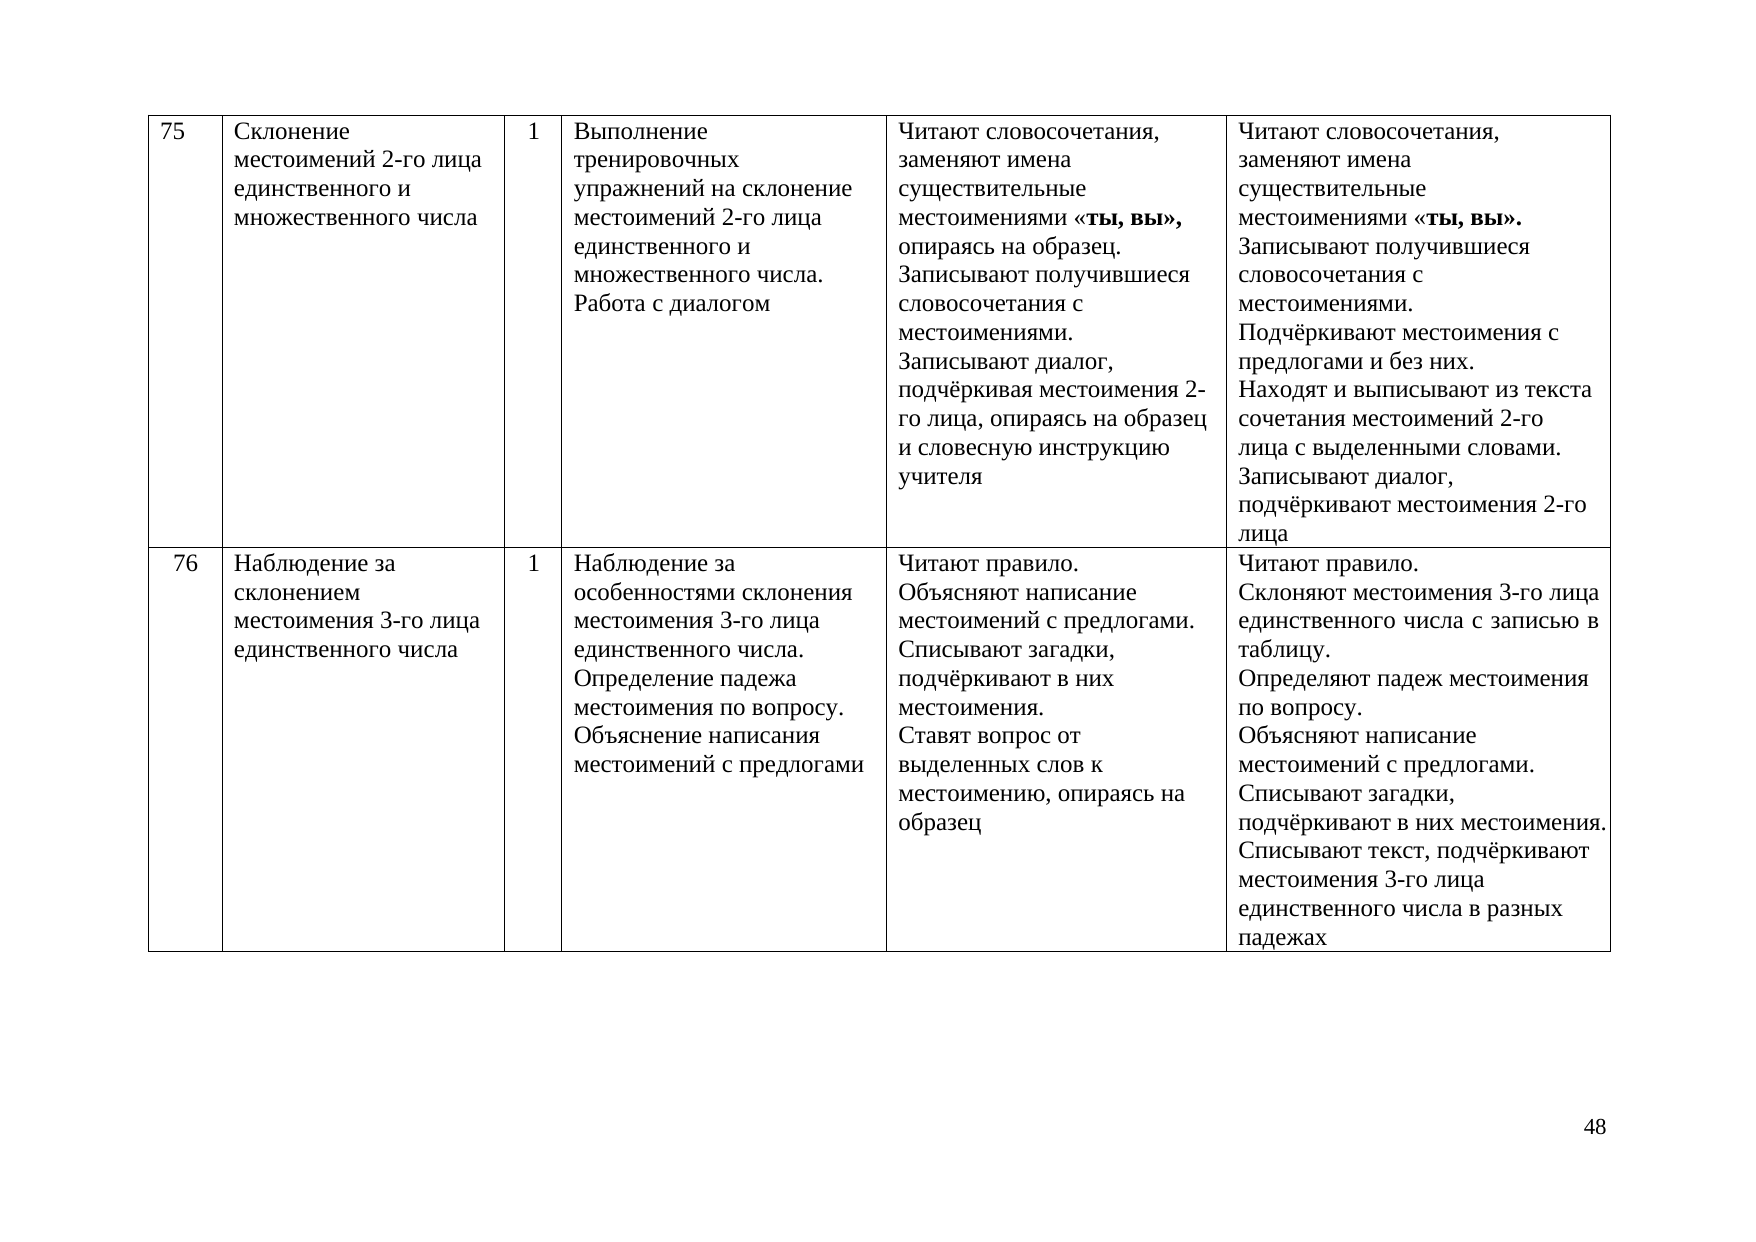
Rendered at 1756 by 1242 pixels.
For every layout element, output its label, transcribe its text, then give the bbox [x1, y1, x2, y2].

table_header Читают словосочетания, заменяют имена существительные местоимениями «ты, вы», опираясь на образец. Записывают получившиеся словосочетания с местоимениями. Записывают диалог, подчёркивая местоимения 2- го лица, опираясь на образец и словесную инструкцию учителя [887, 116, 1226, 547]
table_cell Читают правило. Объясняют написание местоимений с предлогами. Списывают загадки, подчёркивают в них местоимения. Ставят вопрос от выделенных слов к местоимению, опираясь на образец [887, 548, 1226, 951]
table_header 75 [149, 116, 222, 547]
table_cell Наблюдение за особенностями склонения местоимения 3-го лица единственного числа. Определение падежа местоимения по вопросу. Объяснение написания местоимений с предлогами [562, 548, 886, 951]
table_header Склонение местоимений 2-го лица единственного и множественного числа [223, 116, 504, 547]
table_header 1 [505, 116, 561, 547]
table_header Выполнение тренировочных упражнений на склонение местоимений 2-го лица единственного и множественного числа. Работа с диалогом [562, 116, 886, 547]
table_header Читают словосочетания, заменяют имена существительные местоимениями «ты, вы». Записывают получившиеся словосочетания с местоимениями. Подчёркивают местоимения с предлогами и без них. Находят и выписывают из текста сочетания местоимений 2-го лица с выделенными словами. Записывают диалог, подчёркивают местоимения 2-го лица [1227, 116, 1610, 547]
table_cell Наблюдение за склонением местоимения 3-го лица единственного числа [223, 548, 504, 951]
table_cell Читают правило. Склоняют местоимения 3-го лица единственного числа с записью в таблицу. Определяют падеж местоимения по вопросу. Объясняют написание местоимений с предлогами. Списывают загадки, подчёркивают в них местоимения. Списывают текст, подчёркивают местоимения 3-го лица единственного числа в разных падежах [1227, 548, 1610, 951]
table_cell 76 [149, 548, 222, 951]
table_cell 1 [505, 548, 561, 951]
